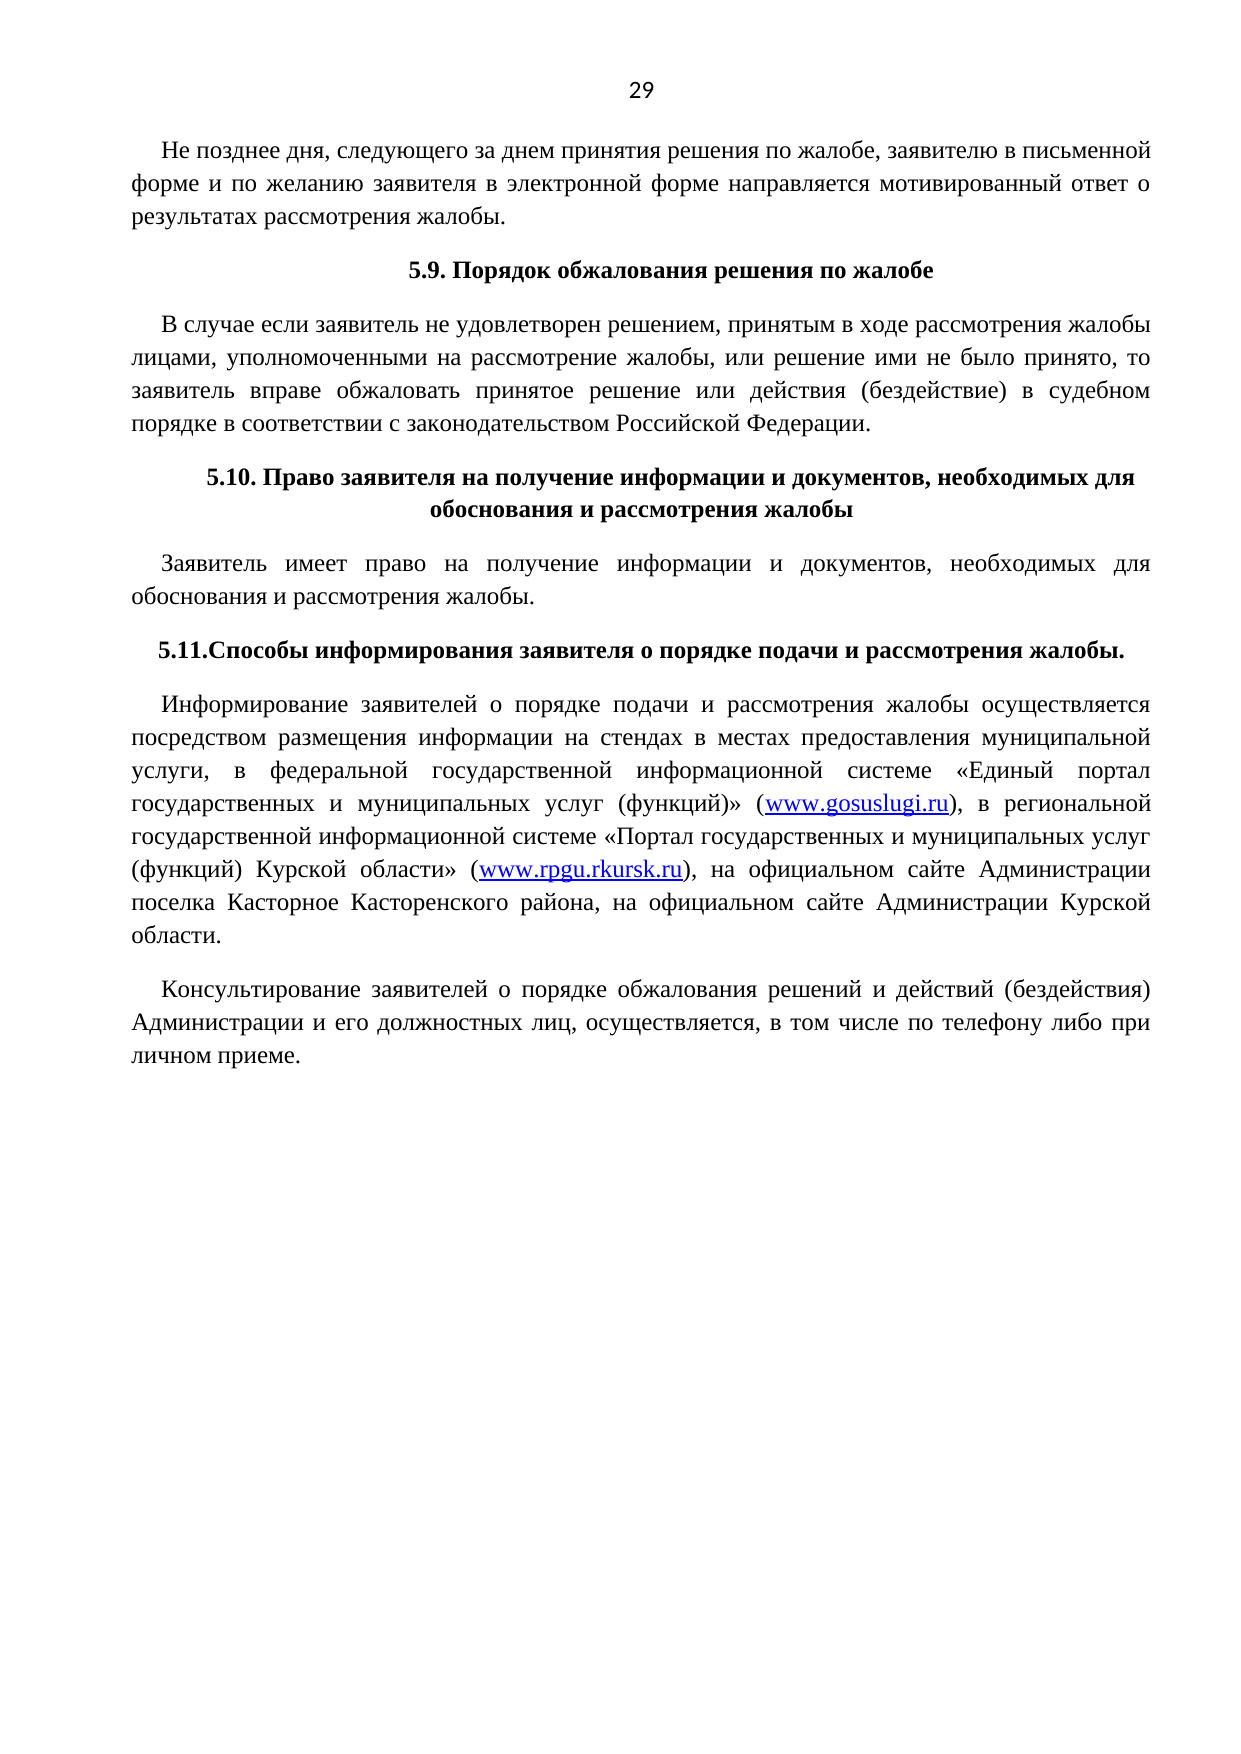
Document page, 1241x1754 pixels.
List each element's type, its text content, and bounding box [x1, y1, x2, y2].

text 5.11.Способы информирования заявителя о порядке подачи и рассмотрения жалобы. [131, 635, 1152, 664]
text Заявитель имеет право на получение информации и документов, необходимых для обоснования и рассмотрения жалобы. [131, 548, 1152, 610]
text 5.9. Порядок обжалования решения по жалобе [131, 255, 1152, 283]
text В случае если заявитель не удовлетворен решением, принятым в ходе рассмотрения жалобы лицами, уполномоченными на рассмотрение жалобы, или решение ими не было принято, то заявитель вправе обжаловать принятое решение или действия (бездействие) в судебном порядке в соответствии с законодательством Российской Федерации. [131, 309, 1152, 436]
text Консультирование заявителей о порядке обжалования решений и действий (бездействия) Администрации и его должностных лиц, осуществляется, в том числе по телефону либо при личном приеме. [131, 974, 1152, 1069]
text 5.10. Право заявителя на получение информации и документов, необходимых для обоснования и рассмотрения жалобы [131, 462, 1152, 523]
text Информирование заявителей о порядке подачи и рассмотрения жалобы осуществляется посредством размещения информации на стендах в местах предоставления муниципальной услуги, в федеральной государственной информационной системе «Единый портал государственных и муниципальных услуг (функций)» (www.gosuslugi.ru), в региональной государственной информационной системе «Портал государственных и муниципальных услуг (функций) Курской области» (www.rpgu.rkursk.ru), на официальном сайте Администрации поселка Касторное Касторенского района, на официальном сайте Администрации Курской области. [131, 689, 1152, 949]
text Не позднее дня, следующего за днем принятия решения по жалобе, заявителю в письменной форме и по желанию заявителя в электронной форме направляется мотивированный ответ о результатах рассмотрения жалобы. [131, 135, 1152, 230]
